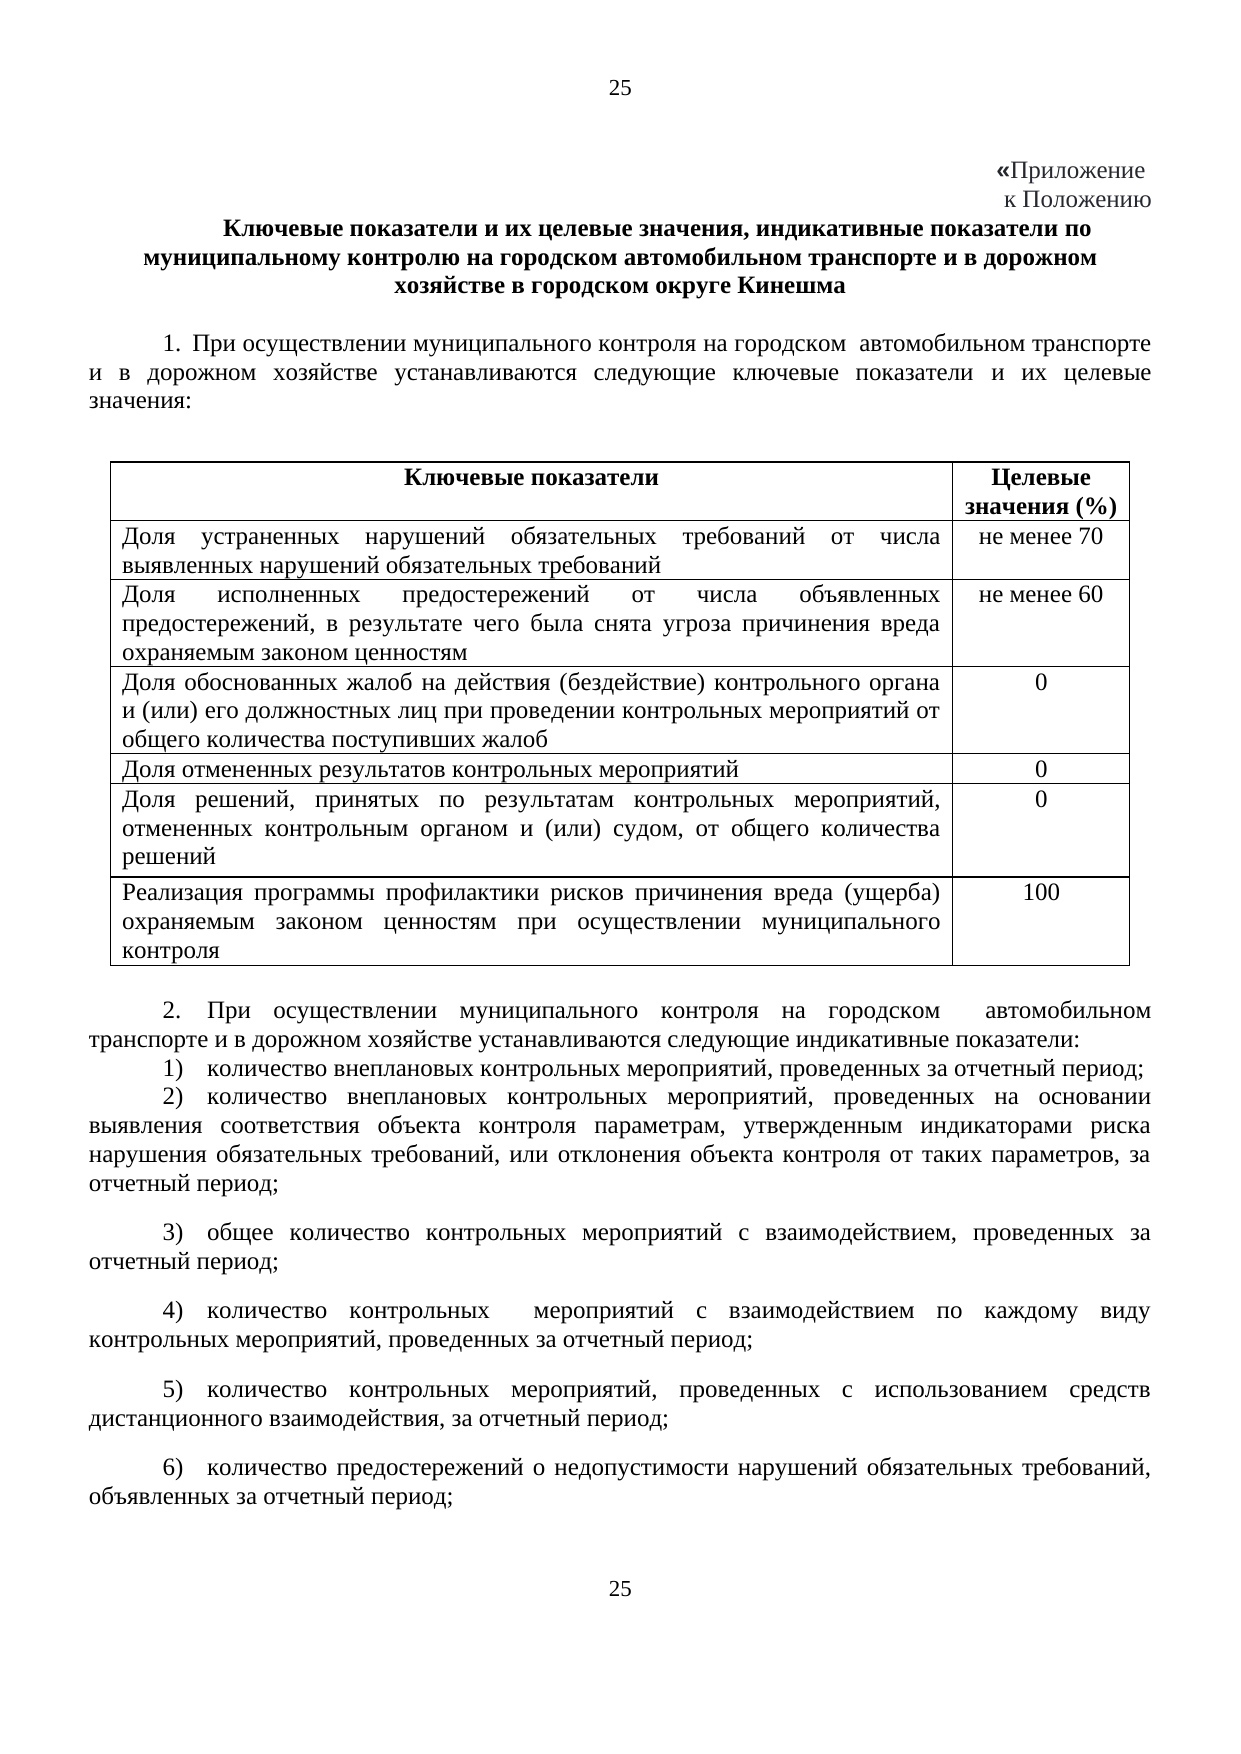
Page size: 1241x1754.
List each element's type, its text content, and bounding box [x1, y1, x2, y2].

table_cell 100 [953, 878, 1129, 965]
list общее количество контрольных мероприятий с взаимодействием, проведенных за отчетный период; [89, 1217, 1152, 1275]
list количество предостережений о недопустимости нарушений обязательных требований, объявленных за отчетный период; [89, 1452, 1152, 1510]
table_cell Доля решений, принятых по результатам контрольных мероприятий, отмененных контрольным органом и (или) судом, от общего количества решений [111, 784, 952, 876]
table_cell 0 [953, 754, 1129, 783]
table_cell Доля отмененных результатов контрольных мероприятий [111, 754, 952, 783]
list количество контрольных мероприятий, проведенных с использованием средств дистанционного взаимодействия, за отчетный период; [89, 1374, 1152, 1431]
table_header Ключевые показатели [111, 463, 952, 520]
table_cell Реализация программы профилактики рисков причинения вреда (ущерба) охраняемым законом ценностям при осуществлении муниципального контроля [111, 878, 952, 965]
list При осуществлении муниципального контроля на городском автомобильном транспорте и в дорожном хозяйстве устанавливаются следующие индикативные показатели: [89, 995, 1152, 1053]
list количество внеплановых контрольных мероприятий, проведенных за отчетный период; [89, 1053, 1152, 1081]
table_cell 0 [953, 784, 1129, 876]
list количество контрольных мероприятий с взаимодействием по каждому виду контрольных мероприятий, проведенных за отчетный период; [89, 1296, 1152, 1353]
table_cell Доля исполненных предостережений от числа объявленных предостережений, в результате чего была снята угроза причинения вреда охраняемым законом ценностям [111, 580, 952, 666]
table_cell Доля устраненных нарушений обязательных требований от числа выявленных нарушений обязательных требований [111, 521, 952, 578]
table_cell не менее 60 [953, 580, 1129, 666]
list количество внеплановых контрольных мероприятий, проведенных на основании выявления соответствия объекта контроля параметрам, утвержденным индикаторами риска нарушения обязательных требований, или отклонения объекта контроля от таких параметров, за отчетный период; [89, 1081, 1152, 1196]
table_cell не менее 70 [953, 521, 1129, 578]
text Ключевые показатели и их целевые значения, индикативные показатели по муниципальному контролю на городском автомобильном транспорте и в дорожном хозяйстве в городском округе Кинешма [89, 213, 1152, 299]
table_cell Доля обоснованных жалоб на действия (бездействие) контрольного органа и (или) его должностных лиц при проведении контрольных мероприятий от общего количества поступивших жалоб [111, 667, 952, 753]
text «Приложение к Положению [89, 155, 1152, 213]
table_cell 0 [953, 667, 1129, 753]
list При осуществлении муниципального контроля на городском автомобильном транспорте и в дорожном хозяйстве устанавливаются следующие ключевые показатели и их целевые значения: [89, 328, 1152, 414]
table_header Целевые значения (%) [953, 463, 1129, 520]
